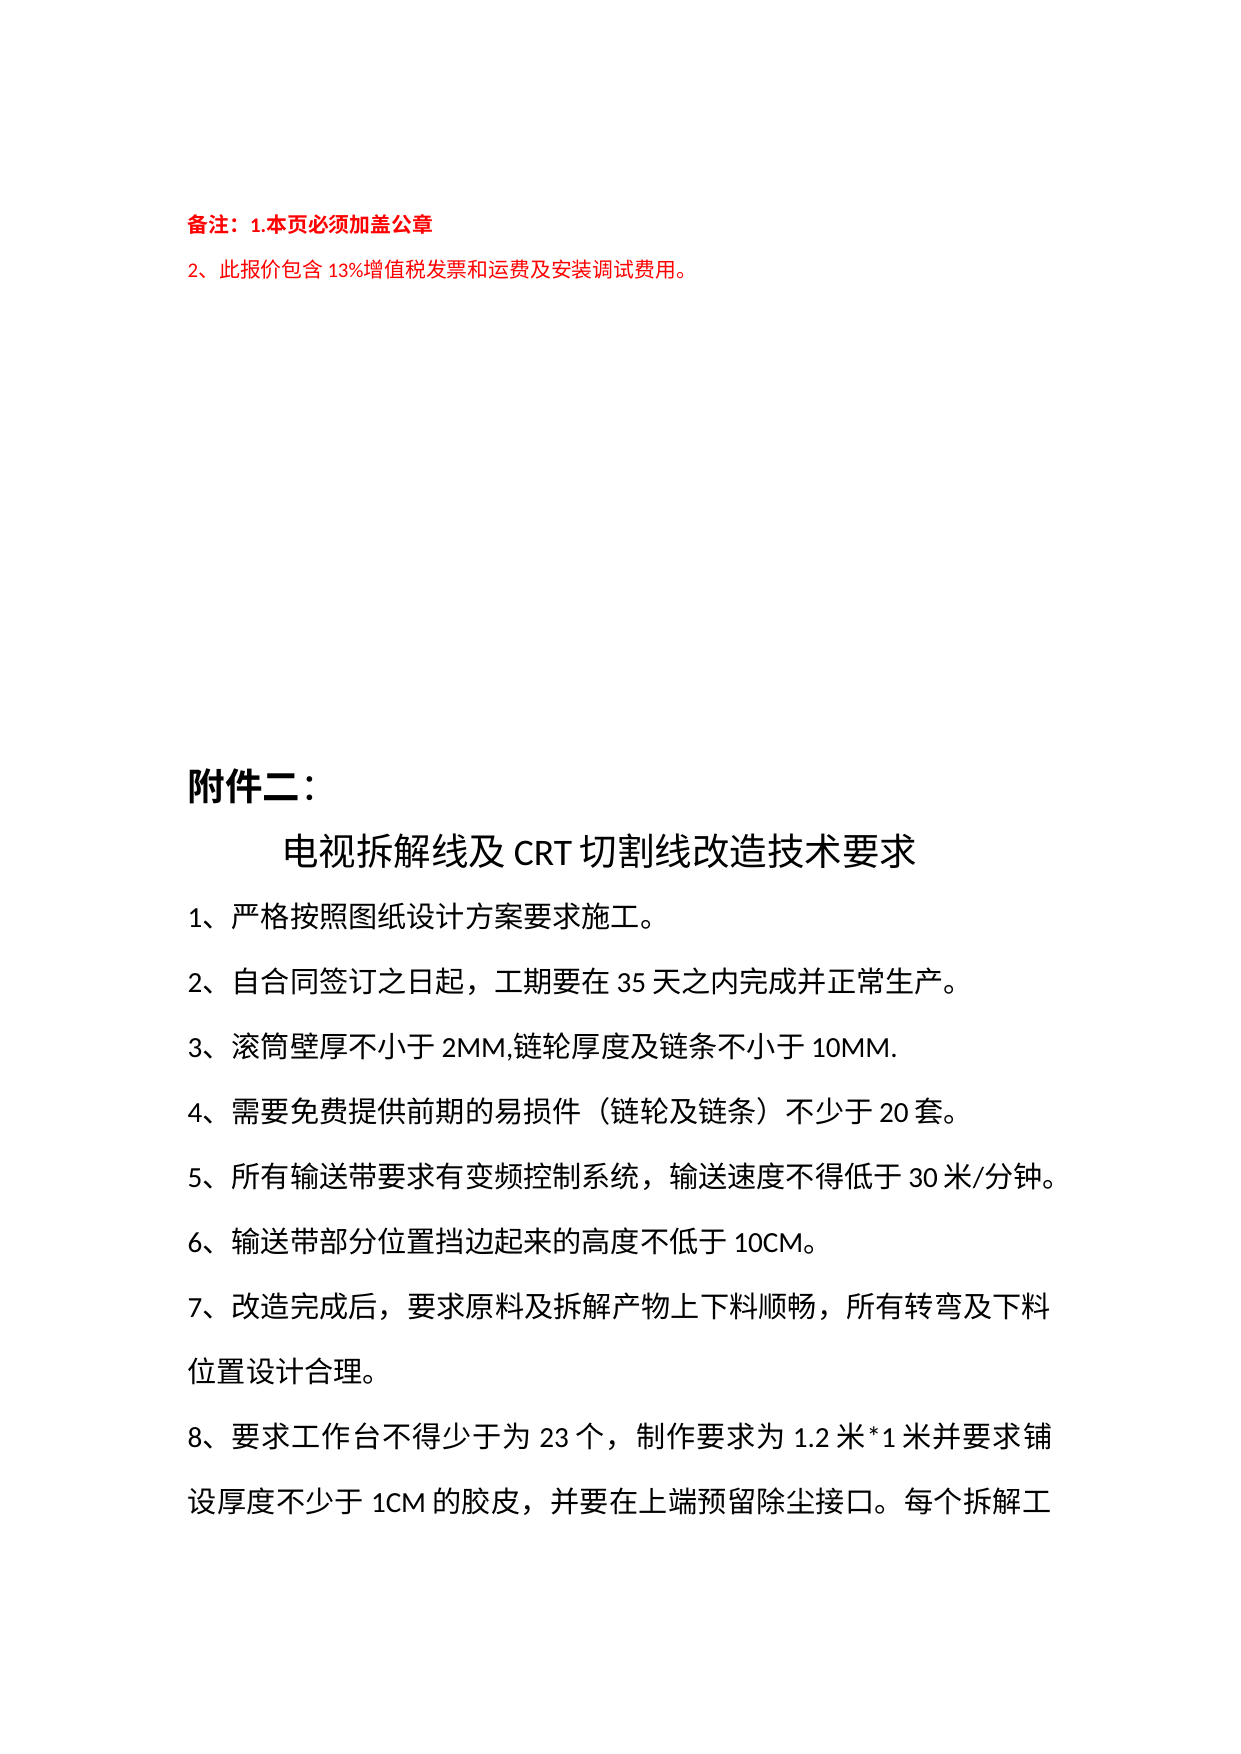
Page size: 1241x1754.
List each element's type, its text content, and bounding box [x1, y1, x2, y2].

text 备注：1.本页必须加盖公章 [187, 207, 1053, 239]
text 电视拆解线及CRT切割线改造技术要求 [187, 817, 1053, 882]
list 输送带部分位置挡边起来的高度不低于10CM。 [187, 1207, 1053, 1272]
text 2、此报价包含13%增值税发票和运费及安装调试费用。 [187, 252, 1053, 284]
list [187, 1402, 1053, 1532]
list 严格按照图纸设计方案要求施工。 [187, 882, 1053, 947]
list 需要免费提供前期的易损件（链轮及链条）不少于20套。 [187, 1077, 1053, 1142]
list 所有输送带要求有变频控制系统，输送速度不得低于30米/分钟。 [187, 1142, 1053, 1207]
list 滚筒壁厚不小于2MM,链轮厚度及链条不小于10MM. [187, 1012, 1053, 1077]
list 自合同签订之日起，工期要在35天之内完成并正常生产。 [187, 947, 1053, 1012]
list 改造完成后，要求原料及拆解产物上下料顺畅，所有转弯及下料位置设计合理。 [187, 1272, 1053, 1402]
text 附件二： [187, 752, 1053, 817]
